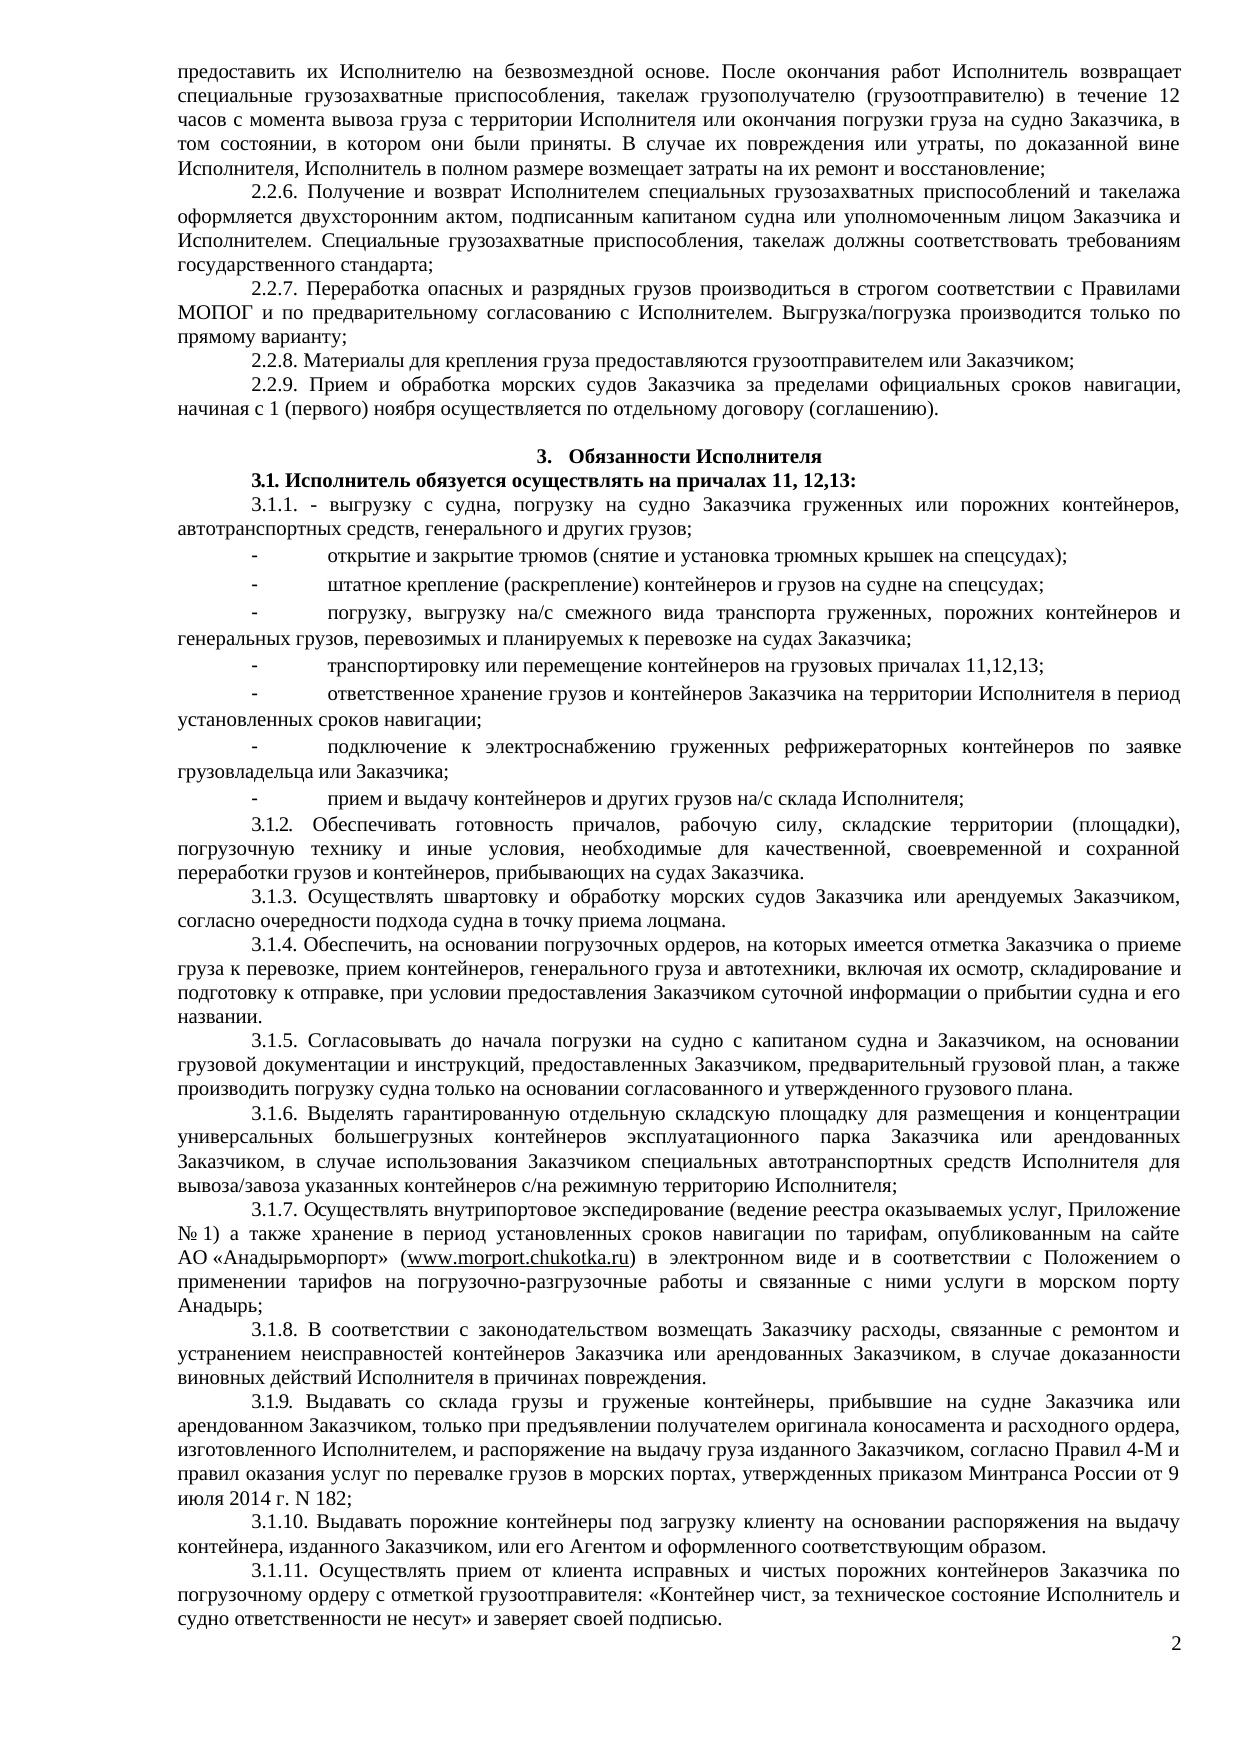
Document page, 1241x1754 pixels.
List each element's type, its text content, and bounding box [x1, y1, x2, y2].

text 2.2.7. Переработка опасных и разрядных грузов производиться в строгом соответствии с Правилами МОПОГ и по предварительному согласованию с Исполнителем. Выгрузка/погрузка производится только по прямому варианту; [177, 276, 1181, 348]
list открытие и закрытие трюмов (снятие и установка трюмных крышек на спецсудах); [177, 540, 1181, 569]
list подключение к электроснабжению груженных рефрижераторных контейнеров по заявке грузовладельца или Заказчика; [177, 731, 1181, 783]
list Обязанности Исполнителя [177, 444, 1181, 468]
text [177, 59, 1181, 179]
text 3.1. Исполнитель обязуется осуществлять на причалах 11, 12,13: [177, 468, 1181, 492]
text 2.2.9. Прием и обработка морских судов Заказчика за пределами официальных сроков навигации, начиная с 1 (первого) ноября осуществляется по отдельному договору (соглашению). [177, 372, 1181, 420]
list прием и выдачу контейнеров и других грузов на/с склада Исполнителя; [177, 783, 1181, 812]
text 2.2.8. Материалы для крепления груза предоставляются грузоотправителем или Заказчиком; [177, 348, 1181, 372]
text 3.1.3. Осуществлять швартовку и обработку морских судов Заказчика или арендуемых Заказчиком, согласно очередности подхода судна в точку приема лоцмана. [177, 884, 1181, 932]
text 2.2.6. Получение и возврат Исполнителем специальных грузозахватных приспособлений и такелажа оформляется двухсторонним актом, подписанным капитаном судна или уполномоченным лицом Заказчика и Исполнителем. Специальные грузозахватные приспособления, такелаж должны соответствовать требованиям государственного стандарта; [177, 179, 1181, 276]
text 3.1.7. Осуществлять внутрипортовое экспедирование (ведение реестра оказываемых услуг, Приложение № 1) а также хранение в период установленных сроков навигации по тарифам, опубликованным на сайте АО «Анадырьморпорт» (www.morport.chukotka.ru) в электронном виде и в соответствии с Положением о применении тарифов на погрузочно-разгрузочные работы и связанные с ними услуги в морском порту Анадырь; [177, 1197, 1181, 1317]
text 3.1.6. Выделять гарантированную отдельную складскую площадку для размещения и концентрации универсальных большегрузных контейнеров эксплуатационного парка Заказчика или арендованных Заказчиком, в случае использования Заказчиком специальных автотранспортных средств Исполнителя для вывоза/завоза указанных контейнеров с/на режимную территорию Исполнителя; [177, 1100, 1181, 1197]
text 3.1.1. - выгрузку с судна, погрузку на судно Заказчика груженных или порожних контейнеров, автотранспортных средств, генерального и других грузов; [177, 492, 1181, 540]
text 3.1.5. Согласовывать до начала погрузки на судно с капитаном судна и Заказчиком, на основании грузовой документации и инструкций, предоставленных Заказчиком, предварительный грузовой план, а также производить погрузку судна только на основании согласованного и утвержденного грузового плана. [177, 1028, 1181, 1100]
list ответственное хранение грузов и контейнеров Заказчика на территории Исполнителя в период установленных сроков навигации; [177, 678, 1181, 731]
text 3.1.2. Обеспечивать готовность причалов, рабочую силу, складские территории (площадки), погрузочную технику и иные условия, необходимые для качественной, своевременной и сохранной переработки грузов и контейнеров, прибывающих на судах Заказчика. [177, 812, 1181, 884]
list транспортировку или перемещение контейнеров на грузовых причалах 11,12,13; [177, 650, 1181, 678]
text 3.1.9. Выдавать со склада грузы и груженые контейнеры, прибывшие на судне Заказчика или арендованном Заказчиком, только при предъявлении получателем оригинала коносамента и расходного ордера, изготовленного Исполнителем, и распоряжение на выдачу груза изданного Заказчиком, согласно Правил 4-М и правил оказания услуг по перевалке грузов в морских портах, утвержденных приказом Минтранса России от 9 июля 2014 г. N 182; [177, 1389, 1181, 1509]
list штатное крепление (раскрепление) контейнеров и грузов на судне на спецсудах; [177, 569, 1181, 597]
text 3.1.8. В соответствии с законодательством возмещать Заказчику расходы, связанные с ремонтом и устранением неисправностей контейнеров Заказчика или арендованных Заказчиком, в случае доказанности виновных действий Исполнителя в причинах повреждения. [177, 1317, 1181, 1389]
text 3.1.11. Осуществлять прием от клиента исправных и чистых порожних контейнеров Заказчика по погрузочному ордеру с отметкой грузоотправителя: «Контейнер чист, за техническое состояние Исполнитель и судно ответственности не несут» и заверяет своей подписью. [177, 1558, 1181, 1630]
text 3.1.10. Выдавать порожние контейнеры под загрузку клиенту на основании распоряжения на выдачу контейнера, изданного Заказчиком, или его Агентом и оформленного соответствующим образом. [177, 1509, 1181, 1558]
list погрузку, выгрузку на/с смежного вида транспорта груженных, порожних контейнеров и генеральных грузов, перевозимых и планируемых к перевозке на судах Заказчика; [177, 597, 1181, 650]
text 3.1.4. Обеспечить, на основании погрузочных ордеров, на которых имеется отметка Заказчика о приеме груза к перевозке, прием контейнеров, генерального груза и автотехники, включая их осмотр, складирование и подготовку к отправке, при условии предоставления Заказчиком суточной информации о прибытии судна и его названии. [177, 932, 1181, 1028]
